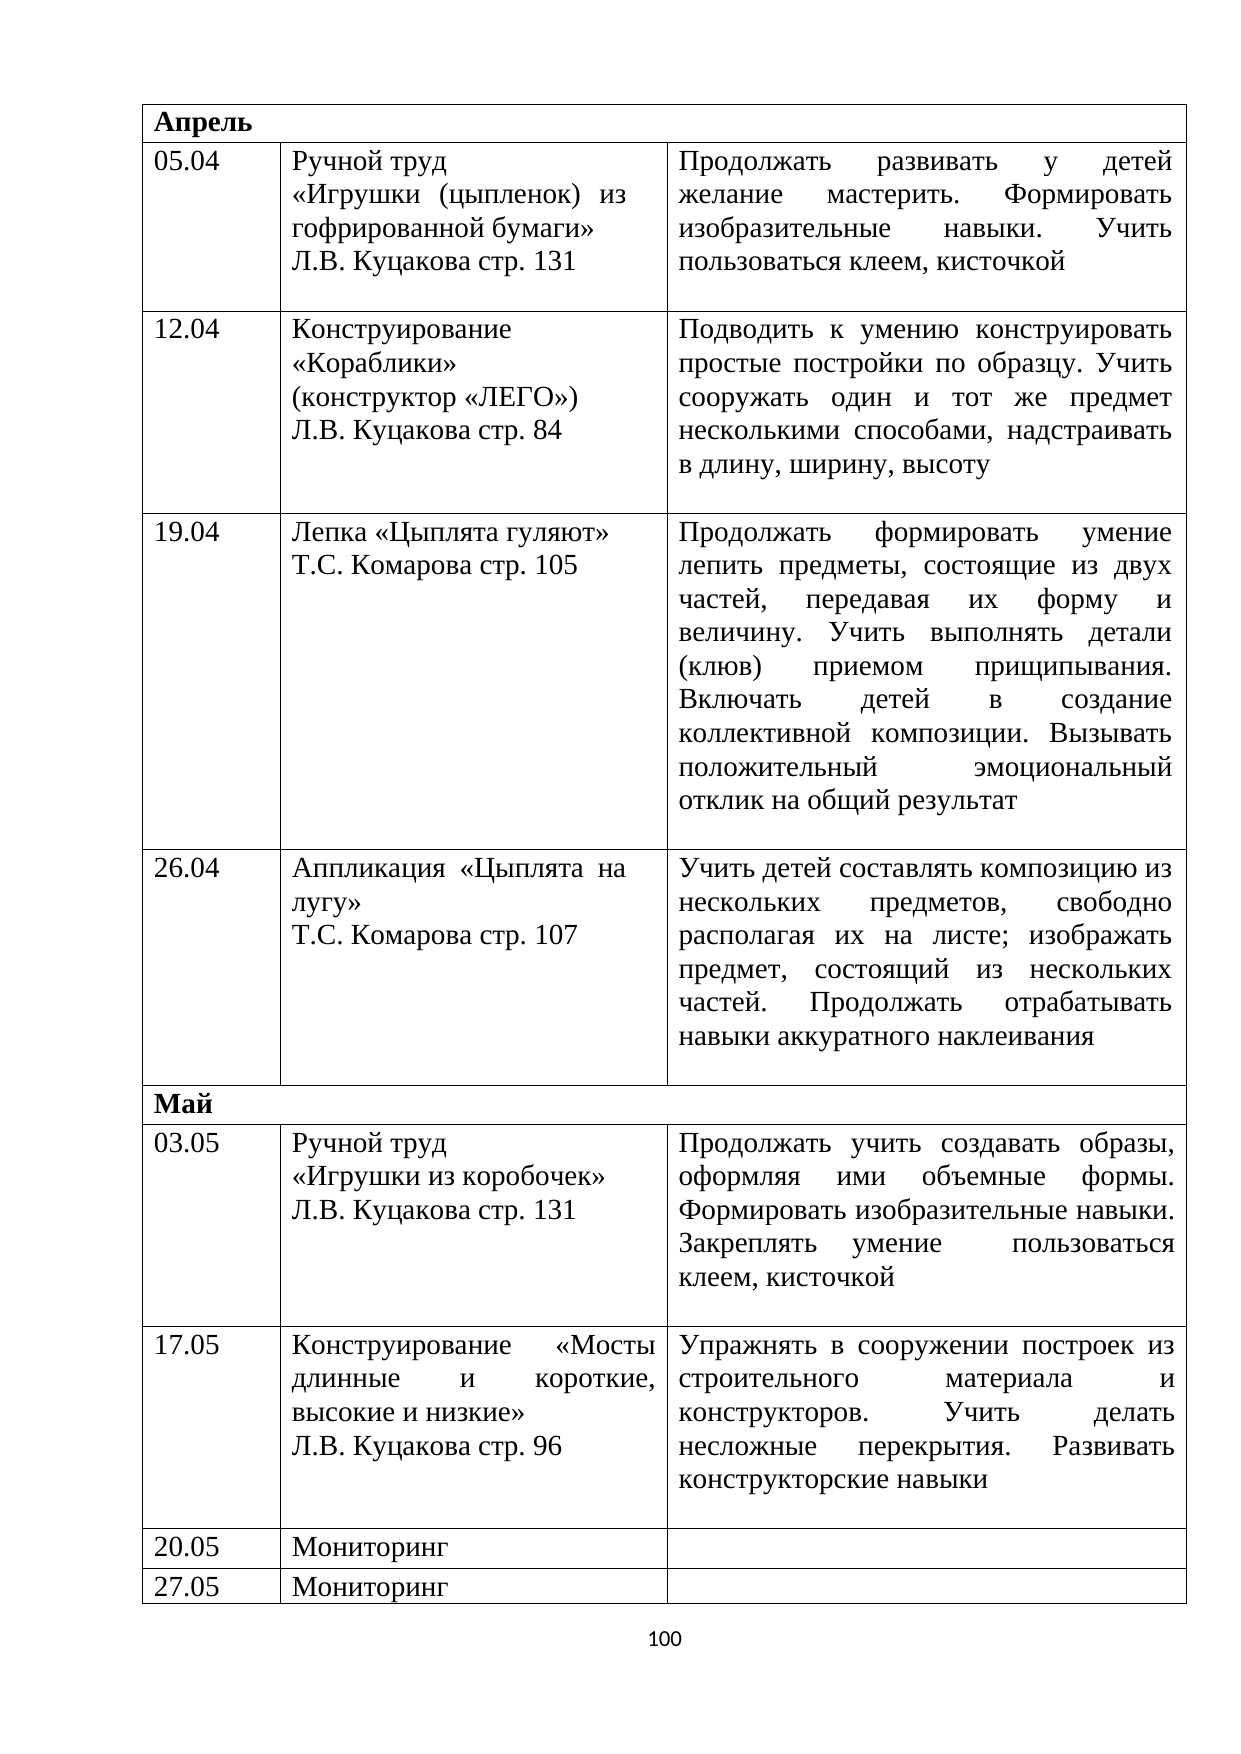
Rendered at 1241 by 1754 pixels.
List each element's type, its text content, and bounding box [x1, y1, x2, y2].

table_cell Ручной труд «Игрушки из коробочек» Л.В. Куцакова стр. 131 [281, 1125, 667, 1326]
table_cell [668, 1569, 1186, 1602]
table_cell Мониторинг [281, 1569, 667, 1602]
table_cell Учить детей составлять композицию из нескольких предметов, свободно располагая их на листе; изображать предмет, состоящий из нескольких частей. Продолжать отрабатывать навыки аккуратного наклеивания [668, 850, 1186, 1085]
table_cell Ручной труд «Игрушки (цыпленок) из гофрированной бумаги» Л.В. Куцакова стр. 131 [281, 143, 667, 311]
table_cell 17.05 [143, 1327, 280, 1528]
table_cell 05.04 [143, 143, 280, 311]
table_cell 19.04 [143, 514, 280, 849]
table_cell 03.05 [143, 1125, 280, 1326]
table_cell Апрель [143, 105, 1186, 142]
table_cell 26.04 [143, 850, 280, 1085]
table_cell 27.05 [143, 1569, 280, 1602]
table_cell Подводить к умению конструировать простые постройки по образцу. Учить сооружать один и тот же предмет несколькими способами, надстраивать в длину, ширину, высоту [668, 312, 1186, 513]
table_cell Продолжать учить создавать образы, оформляя ими объемные формы. Формировать изобразительные навыки. Закреплять умение пользоваться клеем, кисточкой [668, 1125, 1186, 1326]
table_cell 12.04 [143, 312, 280, 513]
table_cell Мониторинг [281, 1529, 667, 1568]
table_cell Аппликация «Цыплята на лугу» Т.С. Комарова стр. 107 [281, 850, 667, 1085]
table_cell Лепка «Цыплята гуляют» Т.С. Комарова стр. 105 [281, 514, 667, 849]
table_cell [668, 1529, 1186, 1568]
table_cell Конструирование «Мосты длинные и короткие, высокие и низкие» Л.В. Куцакова стр. 96 [281, 1327, 667, 1528]
table_cell Упражнять в сооружении построек из строительного материала и конструкторов. Учить делать несложные перекрытия. Развивать конструкторские навыки [668, 1327, 1186, 1528]
table_cell Май [143, 1086, 1186, 1124]
table_cell Продолжать формировать умение лепить предметы, состоящие из двух частей, передавая их форму и величину. Учить выполнять детали (клюв) приемом прищипывания. Включать детей в создание коллективной композиции. Вызывать положительный эмоциональный отклик на общий результат [668, 514, 1186, 849]
table_cell Продолжать развивать у детей желание мастерить. Формировать изобразительные навыки. Учить пользоваться клеем, кисточкой [668, 143, 1186, 311]
table_cell 20.05 [143, 1529, 280, 1568]
table_cell Конструирование «Кораблики» (конструктор «ЛЕГО») Л.В. Куцакова стр. 84 [281, 312, 667, 513]
